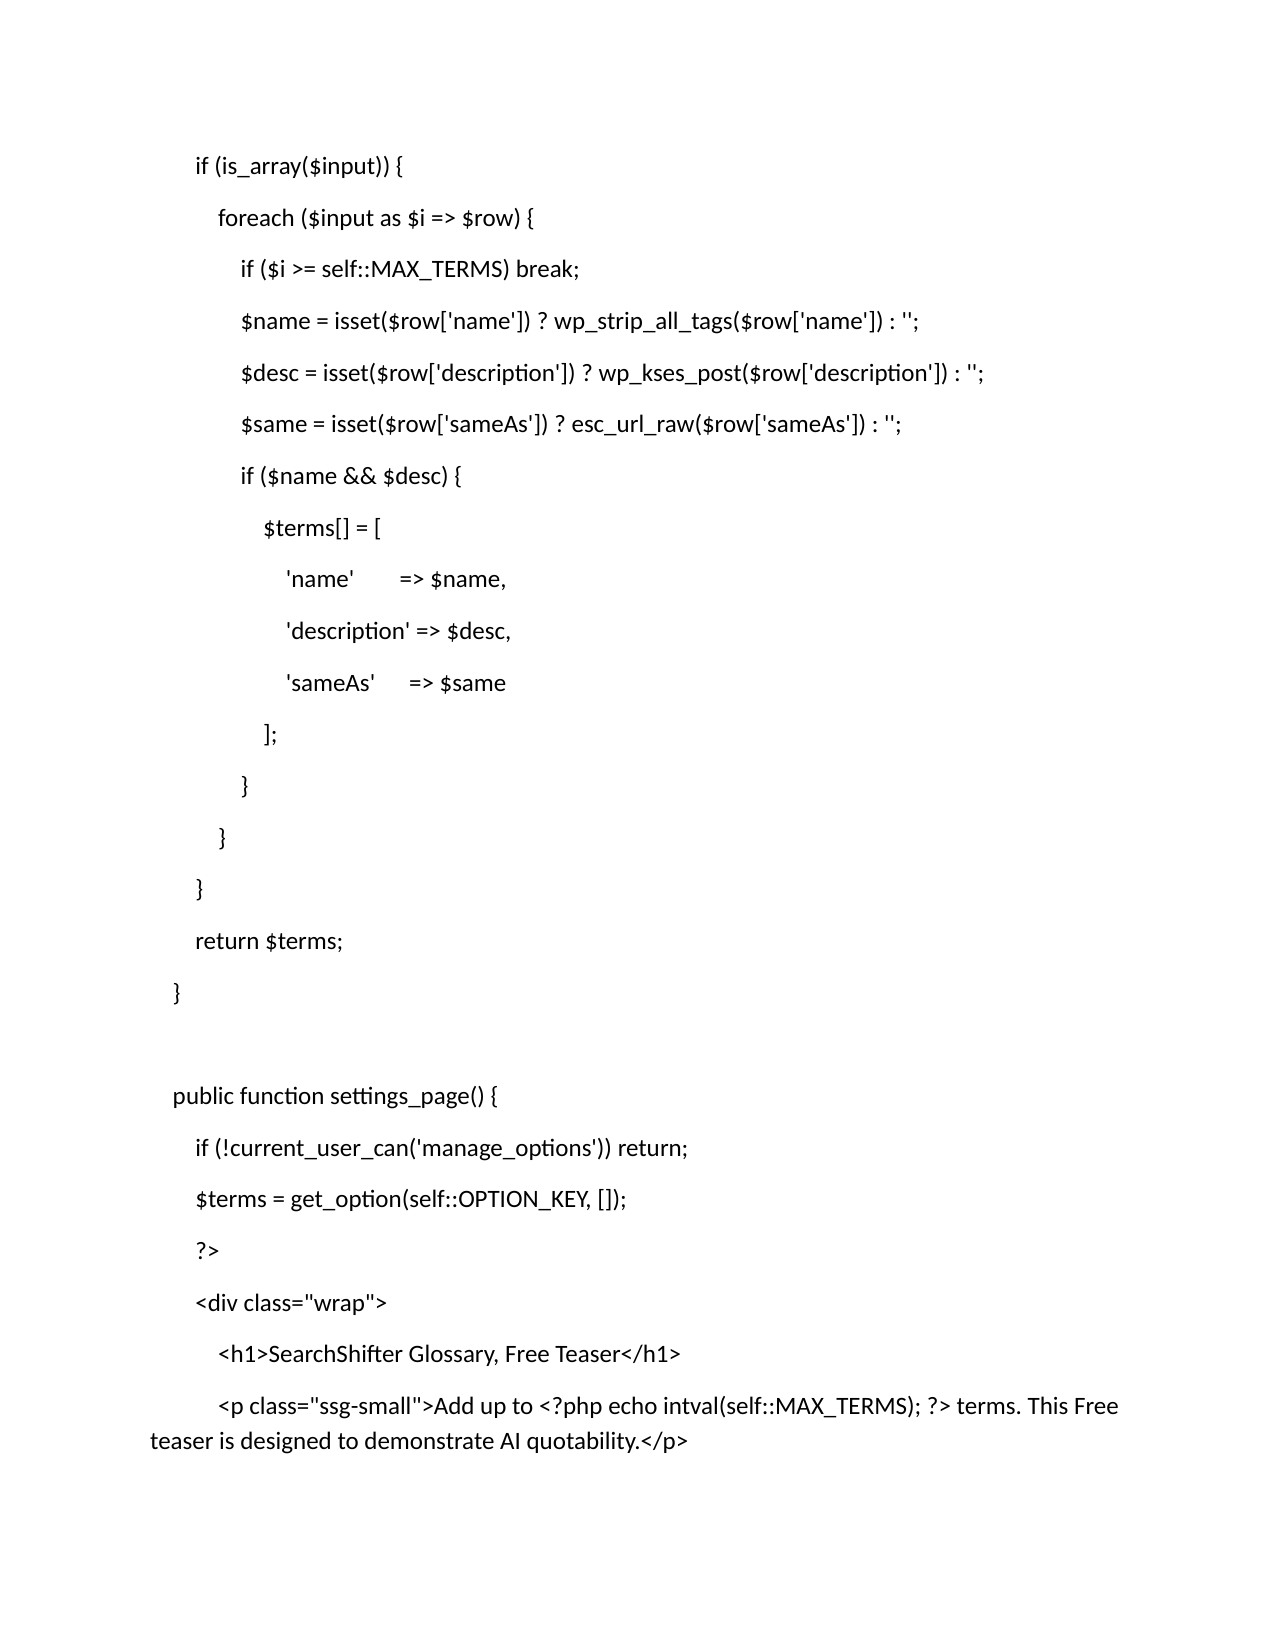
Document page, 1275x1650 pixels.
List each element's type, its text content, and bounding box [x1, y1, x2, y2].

text $desc = isset($row['description']) ? wp_kses_post($row['description']) : ''; [150, 357, 1125, 387]
text if ($i >= self::MAX_TERMS) break; [150, 253, 1125, 284]
text foreach ($input as $i => $row) { [150, 202, 1125, 232]
text ?> [150, 1235, 1125, 1266]
text 'sameAs' => $same [150, 667, 1125, 697]
text <div class="wrap"> [150, 1287, 1125, 1317]
text if ($name && $desc) { [150, 460, 1125, 491]
text } [150, 873, 1125, 904]
text if (is_array($input)) { [150, 150, 1125, 181]
text if (!current_user_can('manage_options')) return; [150, 1132, 1125, 1162]
text $name = isset($row['name']) ? wp_strip_all_tags($row['name']) : ''; [150, 305, 1125, 336]
text 'description' => $desc, [150, 615, 1125, 646]
text ]; [150, 718, 1125, 749]
text } [150, 822, 1125, 852]
text $same = isset($row['sameAs']) ? esc_url_raw($row['sameAs']) : ''; [150, 408, 1125, 439]
text <p class="ssg-small">Add up to <?php echo intval(self::MAX_TERMS); ?> terms. This Free teaser is designed to demonstrate AI quotability.</p> [150, 1390, 1125, 1456]
text } [150, 977, 1125, 1007]
text <h1>SearchShifter Glossary, Free Teaser</h1> [150, 1338, 1125, 1369]
text $terms = get_option(self::OPTION_KEY, []); [150, 1183, 1125, 1214]
text public function settings_page() { [150, 1080, 1125, 1111]
text 'name' => $name, [150, 563, 1125, 594]
text return $terms; [150, 925, 1125, 956]
text } [150, 770, 1125, 801]
text $terms[] = [ [150, 512, 1125, 542]
